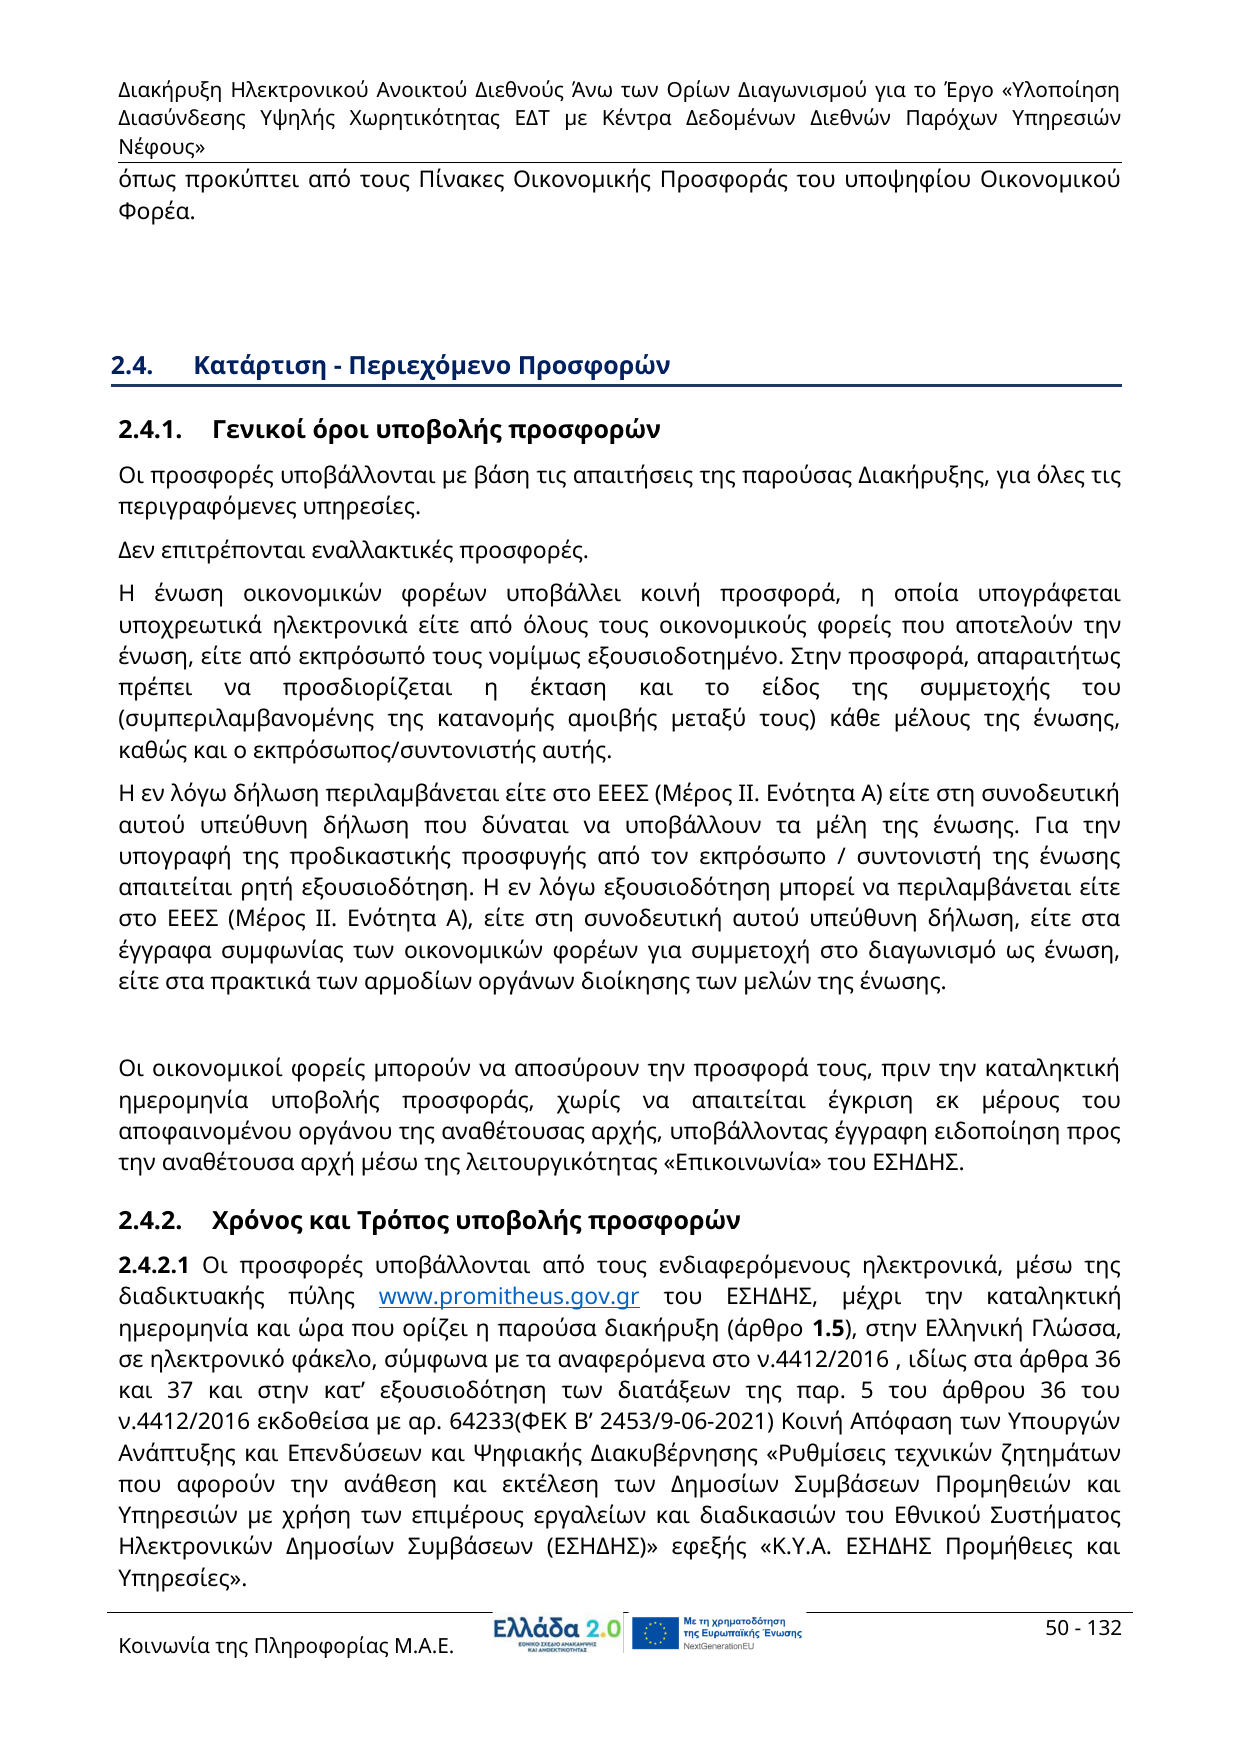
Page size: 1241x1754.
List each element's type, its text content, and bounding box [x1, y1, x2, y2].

text Οι οικονομικοί φορείς μπορούν να αποσύρουν την προσφορά τους, πριν την καταληκτική ημερομηνία υποβολής προσφοράς, χωρίς να απαιτείται έγκριση εκ μέρους του αποφαινομένου οργάνου της αναθέτουσας αρχής, υποβάλλοντας έγγραφη ειδοποίηση προς την αναθέτουσα αρχή μέσω της λειτουργικότητας «Επικοινωνία» του ΕΣΗΔΗΣ. [118, 1052, 1122, 1177]
subtitle Γενικοί όροι υποβολής προσφορών [118, 412, 1122, 446]
text Δεν επιτρέπονται εναλλακτικές προσφορές. [118, 534, 1122, 565]
text Η ένωση οικονομικών φορέων υποβάλλει κοινή προσφορά, η οποία υπογράφεται υποχρεωτικά ηλεκτρονικά είτε από όλους τους οικονομικούς φορείς που αποτελούν την ένωση, είτε από εκπρόσωπό τους νομίμως εξουσιοδοτημένο. Στην προσφορά, απαραιτήτως πρέπει να προσδιορίζεται η έκταση και το είδος της συμμετοχής του (συμπεριλαμβανομένης της κατανομής αμοιβής μεταξύ τους) κάθε μέλους της ένωσης, καθώς και ο εκπρόσωπος/συντονιστής αυτής. [118, 577, 1122, 765]
picture [492, 1612, 807, 1653]
subtitle Κατάρτιση - Περιεχόμενο Προσφορών [111, 348, 1122, 384]
subtitle Χρόνος και Τρόπος υποβολής προσφορών [118, 1202, 1122, 1236]
text 2.4.2.1 Οι προσφορές υποβάλλονται από τους ενδιαφερόμενους ηλεκτρονικά, μέσω της διαδικτυακής πύλης www.promitheus.gov.gr του ΕΣΗΔΗΣ, μέχρι την καταληκτική ημερομηνία και ώρα που ορίζει η παρούσα διακήρυξη (άρθρο 1.5), στην Ελληνική Γλώσσα, σε ηλεκτρονικό φάκελο, σύμφωνα με τα αναφερόμενα στο ν.4412/2016 , ιδίως στα άρθρα 36 και 37 και στην κατ’ εξουσιοδότηση των διατάξεων της παρ. 5 του άρθρου 36 του ν.4412/2016 εκδοθείσα με αρ. 64233(ΦΕΚ Β’ 2453/9-06-2021) Κοινή Απόφαση των Υπουργών Ανάπτυξης και Επενδύσεων και Ψηφιακής Διακυβέρνησης «Ρυθμίσεις τεχνικών ζητημάτων που αφορούν την ανάθεση και εκτέλεση των Δημοσίων Συμβάσεων Προμηθειών και Υπηρεσιών με χρήση των επιμέρους εργαλείων και διαδικασιών του Εθνικού Συστήματος Ηλεκτρονικών Δημοσίων Συμβάσεων (ΕΣΗΔΗΣ)» εφεξής «Κ.Υ.Α. ΕΣΗΔΗΣ Προμήθειες και Υπηρεσίες». [118, 1249, 1122, 1593]
text Οι προσφορές υποβάλλονται με βάση τις απαιτήσεις της παρούσας Διακήρυξης, για όλες τις περιγραφόμενες υπηρεσίες. [118, 459, 1122, 521]
text Η εν λόγω δήλωση περιλαμβάνεται είτε στο ΕΕΕΣ (Μέρος ΙΙ. Ενότητα Α) είτε στη συνοδευτική αυτού υπεύθυνη δήλωση που δύναται να υποβάλλουν τα μέλη της ένωσης. Για την υπογραφή της προδικαστικής προσφυγής από τον εκπρόσωπο / συντονιστή της ένωσης απαιτείται ρητή εξουσιοδότηση. Η εν λόγω εξουσιοδότηση μπορεί να περιλαμβάνεται είτε στο ΕΕΕΣ (Μέρος ΙΙ. Ενότητα Α), είτε στη συνοδευτική αυτού υπεύθυνη δήλωση, είτε στα έγγραφα συμφωνίας των οικονομικών φορέων για συμμετοχή στο διαγωνισμό ως ένωση, είτε στα πρακτικά των αρμοδίων οργάνων διοίκησης των μελών της ένωσης. [118, 777, 1122, 996]
text όπως προκύπτει από τους Πίνακες Οικονομικής Προσφοράς του υποψηφίου Οικονομικού Φορέα. [118, 163, 1122, 226]
